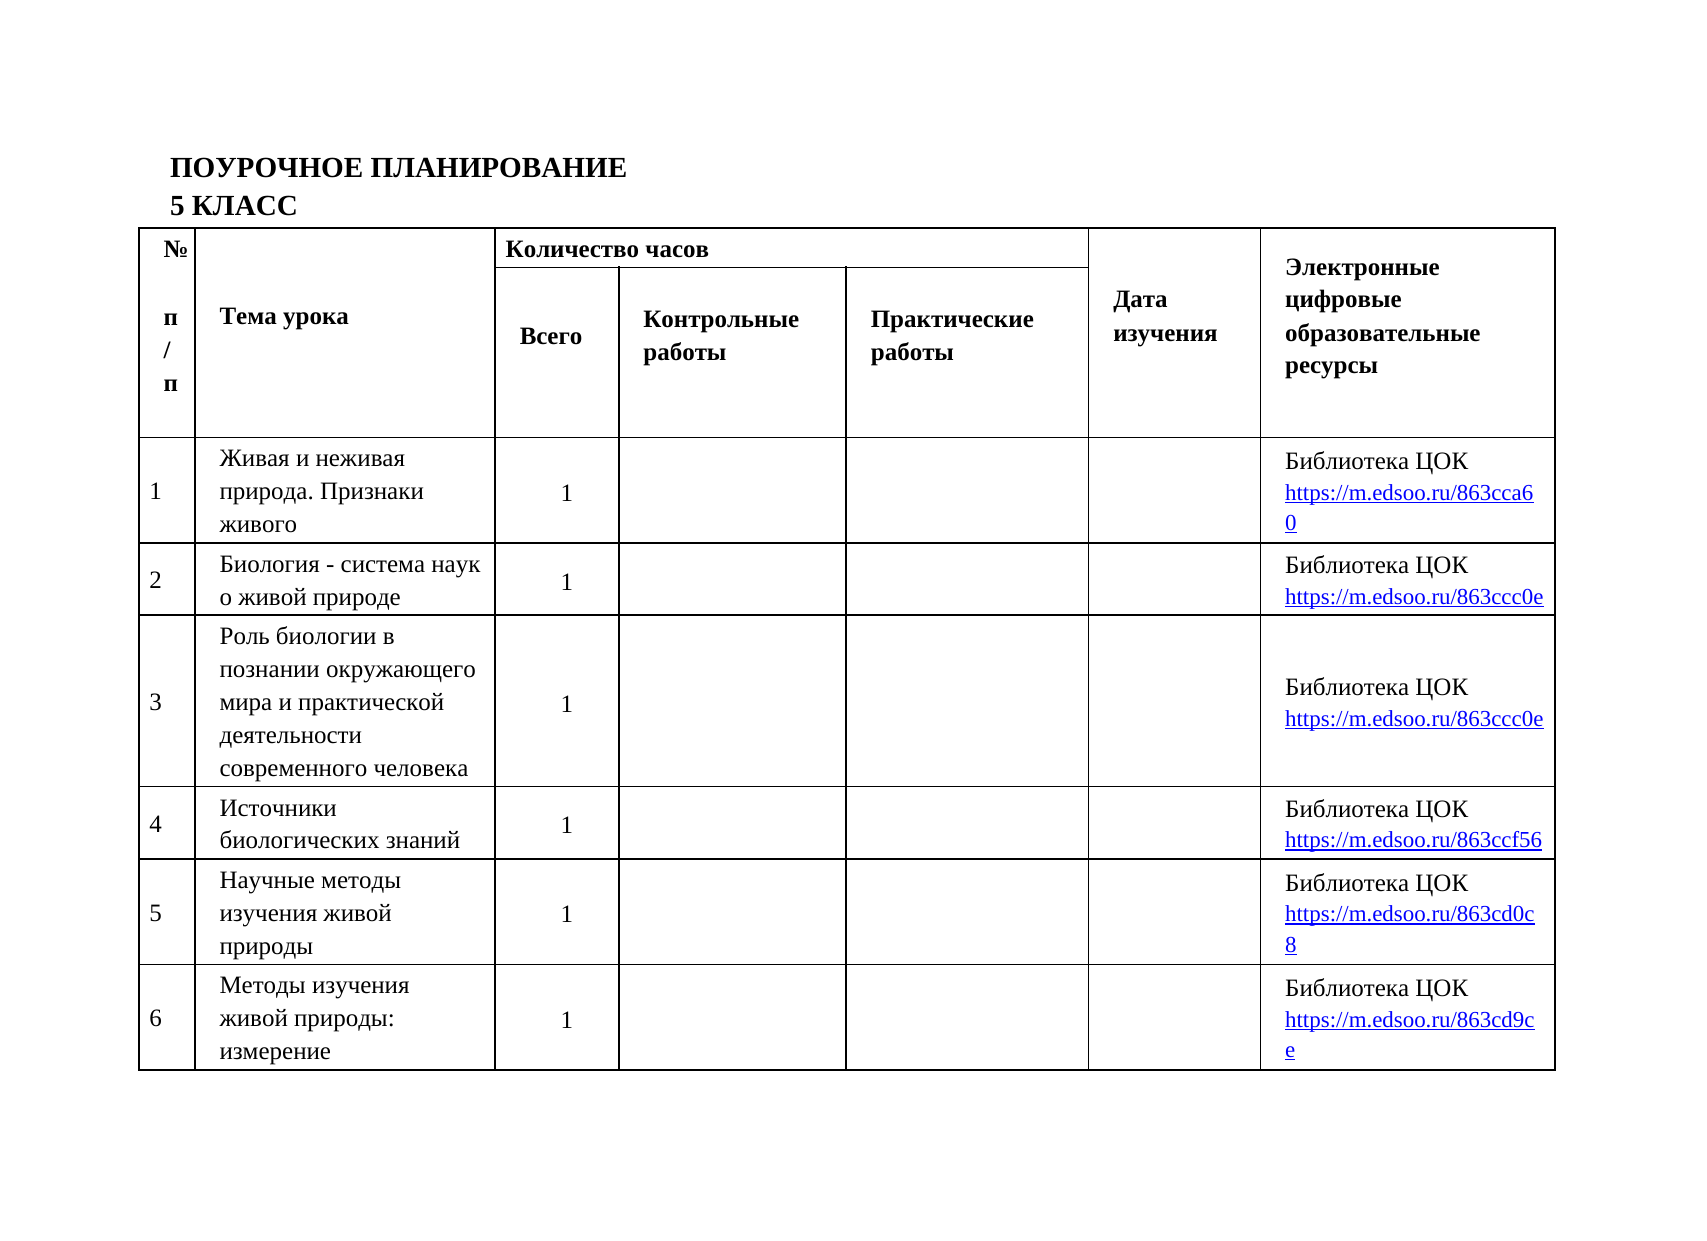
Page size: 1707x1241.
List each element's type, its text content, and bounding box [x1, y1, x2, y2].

table_cell Библиотека ЦОК https://m.edsoo.ru/863ccc0e [1261, 616, 1554, 786]
table_cell Контрольные работы [620, 268, 845, 437]
table_header Количество часов [496, 229, 1088, 266]
table_cell [620, 438, 845, 542]
table_cell Роль биологии в познании окружающего мира и практической деятельности современного человека [196, 616, 494, 786]
table_cell Библиотека ЦОК https://m.edsoo.ru/863cd0c8 [1261, 860, 1554, 964]
table_cell [620, 787, 845, 858]
table_cell [1089, 787, 1260, 858]
table_cell Библиотека ЦОК https://m.edsoo.ru/863cd9ce [1261, 965, 1554, 1069]
table_cell [847, 438, 1088, 542]
table_cell Библиотека ЦОК https://m.edsoo.ru/863ccf56 [1261, 787, 1554, 858]
table_cell Всего [496, 268, 618, 437]
table_cell 6 [140, 965, 194, 1069]
table_cell Библиотека ЦОК https://m.edsoo.ru/863ccc0e [1261, 544, 1554, 614]
table_cell 5 [140, 860, 194, 964]
table_cell [847, 616, 1088, 786]
text 5 КЛАСС [162, 188, 1557, 222]
table_cell [620, 965, 845, 1069]
table_cell Живая и неживая природа. Признаки живого [196, 438, 494, 542]
table_cell [1089, 438, 1260, 542]
table_cell 1 [140, 438, 194, 542]
table_cell 1 [496, 787, 618, 858]
table_cell Библиотека ЦОК https://m.edsoo.ru/863cca60 [1261, 438, 1554, 542]
table_cell 1 [496, 544, 618, 614]
table_cell [847, 787, 1088, 858]
table_cell 1 [496, 616, 618, 786]
table_cell 3 [140, 616, 194, 786]
table_cell 1 [496, 965, 618, 1069]
table_cell [847, 860, 1088, 964]
table_cell 4 [140, 787, 194, 858]
table_header Электронные цифровые образовательные ресурсы [1261, 229, 1554, 437]
table_cell Научные методы изучения живой природы [196, 860, 494, 964]
table_cell [620, 860, 845, 964]
table_header Дата изучения [1089, 229, 1260, 437]
table_cell Методы изучения живой природы: измерение [196, 965, 494, 1069]
table_cell [1089, 860, 1260, 964]
table_cell [847, 965, 1088, 1069]
table_cell [847, 544, 1088, 614]
table_cell Биология - система наук о живой природе [196, 544, 494, 614]
table_cell 2 [140, 544, 194, 614]
table_cell [1089, 544, 1260, 614]
table_cell [620, 544, 845, 614]
table_header Тема урока [196, 229, 494, 437]
table_cell 1 [496, 438, 618, 542]
table_cell Источники биологических знаний [196, 787, 494, 858]
table_cell [1089, 965, 1260, 1069]
table_cell Практические работы [847, 268, 1088, 437]
table_cell [1089, 616, 1260, 786]
text ПОУРОЧНОЕ ПЛАНИРОВАНИЕ [162, 150, 1557, 183]
table_header № п/п [140, 229, 194, 437]
table_cell [620, 616, 845, 786]
table_cell 1 [496, 860, 618, 964]
